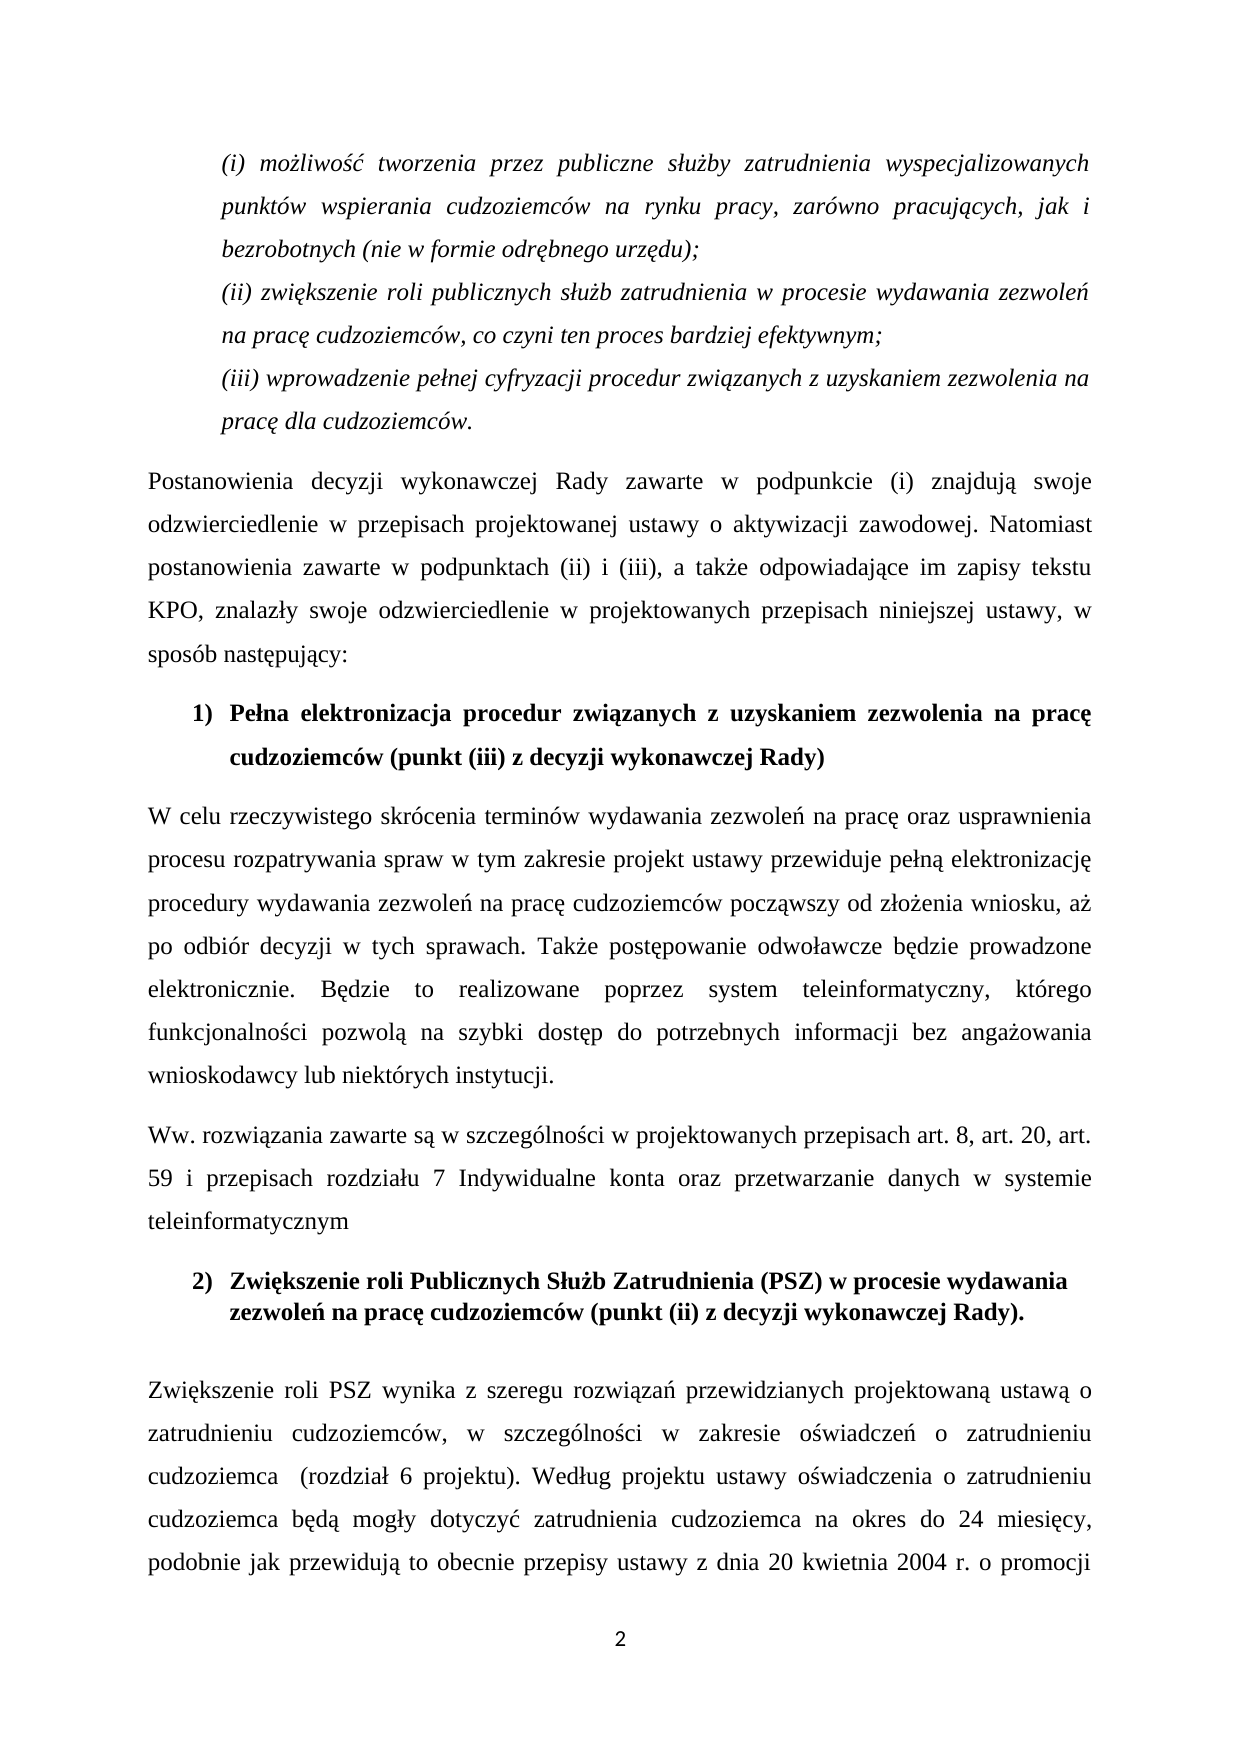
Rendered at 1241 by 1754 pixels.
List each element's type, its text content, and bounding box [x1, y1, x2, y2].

text Postanowienia decyzji wykonawczej Rady zawarte w podpunkcie (i) znajdują swoje odzwierciedlenie w przepisach projektowanej ustawy o aktywizacji zawodowej. Natomiast postanowienia zawarte w podpunktach (ii) i (iii), a także odpowiadające im zapisy tekstu KPO, znalazły swoje odzwierciedlenie w projektowanych przepisach niniejszej ustawy, w sposób następujący: [148, 466, 1093, 667]
list Pełna elektronizacja procedur związanych z uzyskaniem zezwolenia na pracę cudzoziemców (punkt (iii) z decyzji wykonawczej Rady) [192, 698, 1093, 770]
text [148, 1375, 1093, 1576]
list (ii) zwiększenie roli publicznych służb zatrudnienia w procesie wydawania zezwoleń na pracę cudzoziemców, co czyni ten proces bardziej efektywnym; [221, 277, 1093, 349]
list Zwiększenie roli Publicznych Służb Zatrudnienia (PSZ) w procesie wydawania zezwoleń na pracę cudzoziemców (punkt (ii) z decyzji wykonawczej Rady). [192, 1266, 1093, 1326]
text Ww. rozwiązania zawarte są w szczególności w projektowanych przepisach art. 8, art. 20, art. 59 i przepisach rozdziału 7 Indywidualne konta oraz przetwarzanie danych w systemie teleinformatycznym [148, 1120, 1093, 1235]
text W celu rzeczywistego skrócenia terminów wydawania zezwoleń na pracę oraz usprawnienia procesu rozpatrywania spraw w tym zakresie projekt ustawy przewiduje pełną elektronizację procedury wydawania zezwoleń na pracę cudzoziemców począwszy od złożenia wniosku, aż po odbiór decyzji w tych sprawach. Także postępowanie odwoławcze będzie prowadzone elektronicznie. Będzie to realizowane poprzez system teleinformatyczny, którego funkcjonalności pozwolą na szybki dostęp do potrzebnych informacji bez angażowania wnioskodawcy lub niektórych instytucji. [148, 801, 1093, 1089]
list (i) możliwość tworzenia przez publiczne służby zatrudnienia wyspecjalizowanych punktów wspierania cudzoziemców na rynku pracy, zarówno pracujących, jak i bezrobotnych (nie w formie odrębnego urzędu); [221, 148, 1093, 263]
list (iii) wprowadzenie pełnej cyfryzacji procedur związanych z uzyskaniem zezwolenia na pracę dla cudzoziemców. [221, 363, 1093, 435]
